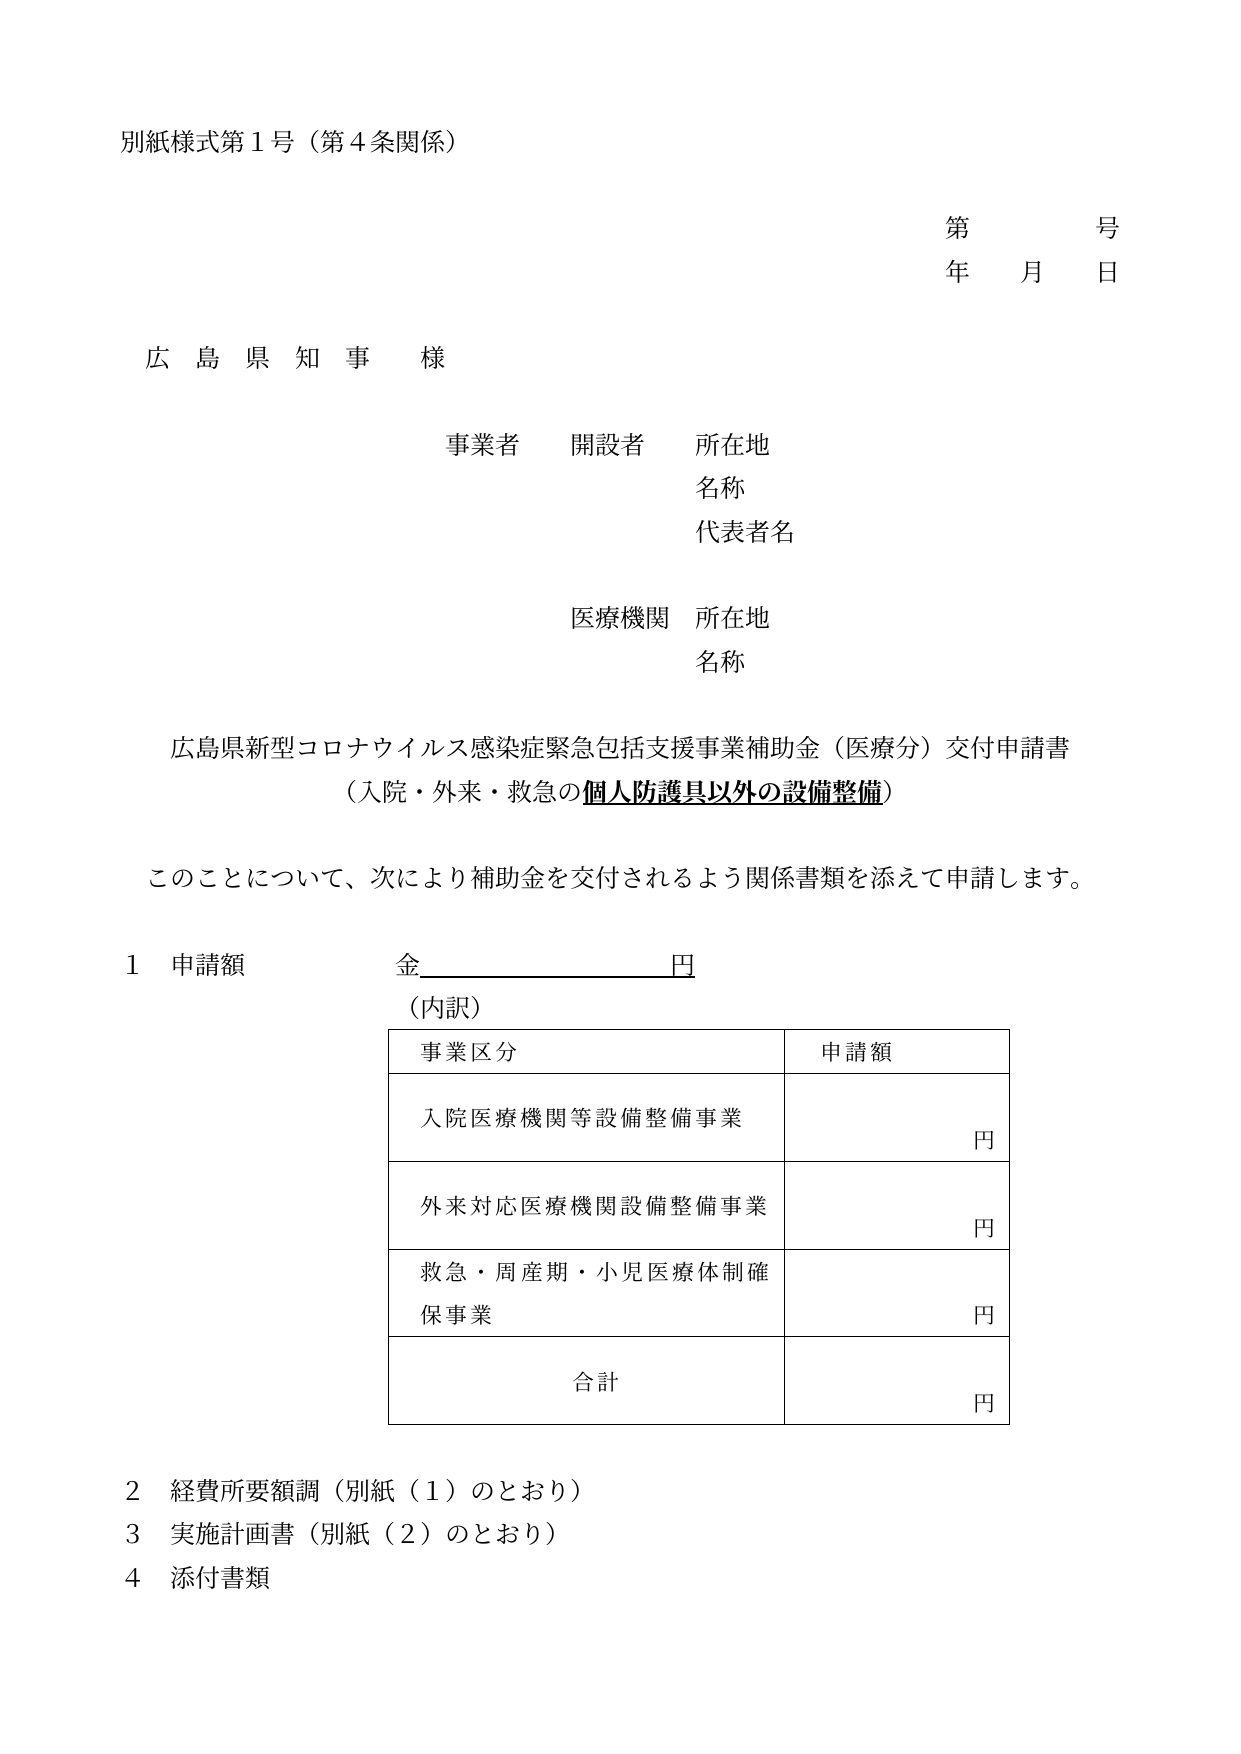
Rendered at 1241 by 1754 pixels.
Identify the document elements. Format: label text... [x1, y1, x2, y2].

table_cell 救急・周産期・小児医療体制確保事業 [389, 1250, 784, 1336]
text 名称 [120, 639, 1120, 682]
table_cell 入院医療機関等設備整備事業 [389, 1074, 784, 1161]
table_header 事業区分 [389, 1030, 784, 1073]
text 名称 [120, 465, 1120, 509]
text （入院・外来・救急の個人防護具以外の設備整備） [120, 769, 1120, 812]
text ４ 添付書類 [120, 1555, 1120, 1598]
text 医療機関 所在地 [120, 595, 1120, 639]
text ３ 実施計画書（別紙（２）のとおり） [120, 1512, 1120, 1555]
table_cell 円 [785, 1337, 1009, 1424]
table_cell 外来対応医療機関設備整備事業 [389, 1162, 784, 1248]
table_cell 円 [785, 1074, 1009, 1161]
table_cell 円 [785, 1250, 1009, 1336]
text このことについて、次により補助金を交付されるよう関係書類を添えて申請します。 [120, 855, 1120, 899]
text 別紙様式第１号（第４条関係） [120, 119, 1120, 162]
text 代表者名 [120, 509, 1120, 552]
text 広島県新型コロナウイルス感染症緊急包括支援事業補助金（医療分）交付申請書 [120, 725, 1120, 769]
text １ 申請額 金 円 [120, 942, 1120, 985]
text 広 島 県 知 事 様 [120, 335, 1120, 379]
text 第 号 [120, 205, 1120, 249]
table_cell 合計 [389, 1337, 784, 1424]
table_cell 円 [785, 1162, 1009, 1248]
text 年 月 日 [120, 249, 1120, 292]
text ２ 経費所要額調（別紙（１）のとおり） [120, 1468, 1120, 1512]
text （内訳） [120, 985, 1120, 1029]
text 事業者 開設者 所在地 [120, 422, 1120, 465]
table_header 申請額 [785, 1030, 1009, 1073]
